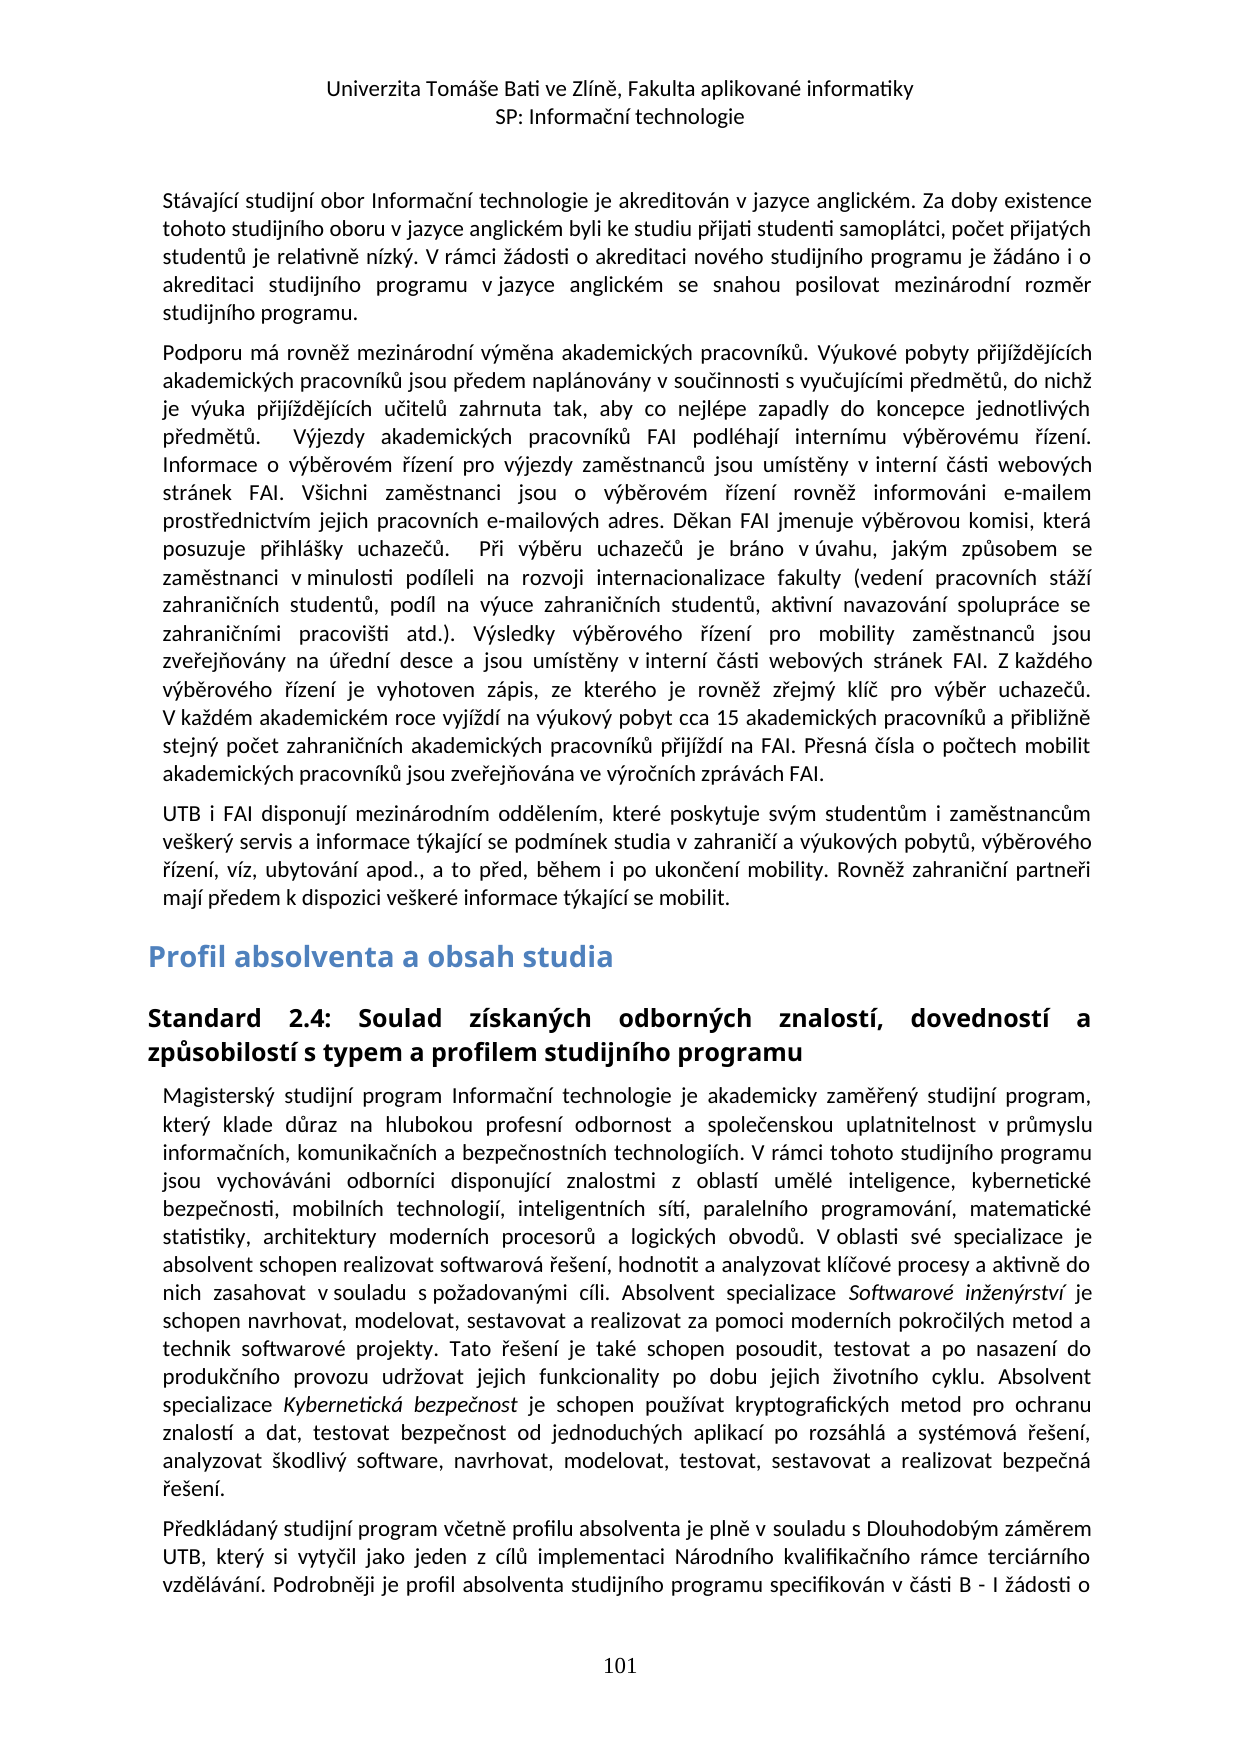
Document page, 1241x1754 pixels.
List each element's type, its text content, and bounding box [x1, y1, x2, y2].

subtitle Profil absolventa a obsah studia [148, 936, 1093, 976]
text Magisterský studijní program Informační technologie je akademicky zaměřený studijní program, který klade důraz na hlubokou profesní odbornost a společenskou uplatnitelnost v průmyslu informačních, komunikačních a bezpečnostních technologiích. V rámci tohoto studijního programu jsou vychováváni odborníci disponující znalostmi z oblastí umělé inteligence, kybernetické bezpečnosti, mobilních technologií, inteligentních sítí, paralelního programování, matematické statistiky, architektury moderních procesorů a logických obvodů. V oblasti své specializace je absolvent schopen realizovat softwarová řešení, hodnotit a analyzovat klíčové procesy a aktivně do nich zasahovat v souladu s požadovanými cíli. Absolvent specializace Softwarové inženýrství je schopen navrhovat, modelovat, sestavovat a realizovat za pomoci moderních pokročilých metod a technik softwarové projekty. Tato řešení je také schopen posoudit, testovat a po nasazení do produkčního provozu udržovat jejich funkcionality po dobu jejich životního cyklu. Absolvent specializace Kybernetická bezpečnost je schopen používat kryptografických metod pro ochranu znalostí a dat, testovat bezpečnost od jednoduchých aplikací po rozsáhlá a systémová řešení, analyzovat škodlivý software, navrhovat, modelovat, testovat, sestavovat a realizovat bezpečná řešení. [162, 1082, 1093, 1502]
text Stávající studijní obor Informační technologie je akreditován v jazyce anglickém. Za doby existence tohoto studijního oboru v jazyce anglickém byli ke studiu přijati studenti samoplátci, počet přijatých studentů je relativně nízký. V rámci žádosti o akreditaci nového studijního programu je žádáno i o akreditaci studijního programu v jazyce anglickém se snahou posilovat mezinárodní rozměr studijního programu. [162, 186, 1093, 326]
text UTB i FAI disponují mezinárodním oddělením, které poskytuje svým studentům i zaměstnancům veškerý servis a informace týkající se podmínek studia v zahraničí a výukových pobytů, výběrového řízení, víz, ubytování apod., a to před, během i po ukončení mobility. Rovněž zahraniční partneři mají předem k dispozici veškeré informace týkající se mobilit. [162, 799, 1093, 911]
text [162, 1514, 1093, 1598]
subtitle Standard 2.4: Soulad získaných odborných znalostí, dovedností a způsobilostí s typem a profilem studijního programu [148, 1001, 1093, 1069]
text Podporu má rovněž mezinárodní výměna akademických pracovníků. Výukové pobyty přijíždějících akademických pracovníků jsou předem naplánovány v součinnosti s vyučujícími předmětů, do nichž je výuka přijíždějících učitelů zahrnuta tak, aby co nejlépe zapadly do koncepce jednotlivých předmětů. Výjezdy akademických pracovníků FAI podléhají internímu výběrovému řízení. Informace o výběrovém řízení pro výjezdy zaměstnanců jsou umístěny v interní části webových stránek FAI. Všichni zaměstnanci jsou o výběrovém řízení rovněž informováni e-mailem prostřednictvím jejich pracovních e-mailových adres. Děkan FAI jmenuje výběrovou komisi, která posuzuje přihlášky uchazečů. Při výběru uchazečů je bráno v úvahu, jakým způsobem se zaměstnanci v minulosti podíleli na rozvoji internacionalizace fakulty (vedení pracovních stáží zahraničních studentů, podíl na výuce zahraničních studentů, aktivní navazování spolupráce se zahraničními pracovišti atd.). Výsledky výběrového řízení pro mobility zaměstnanců jsou zveřejňovány na úřední desce a jsou umístěny v interní části webových stránek FAI. Z každého výběrového řízení je vyhotoven zápis, ze kterého je rovněž zřejmý klíč pro výběr uchazečů. V každém akademickém roce vyjíždí na výukový pobyt cca 15 akademických pracovníků a přibližně stejný počet zahraničních akademických pracovníků přijíždí na FAI. Přesná čísla o počtech mobilit akademických pracovníků jsou zveřejňována ve výročních zprávách FAI. [162, 338, 1093, 787]
